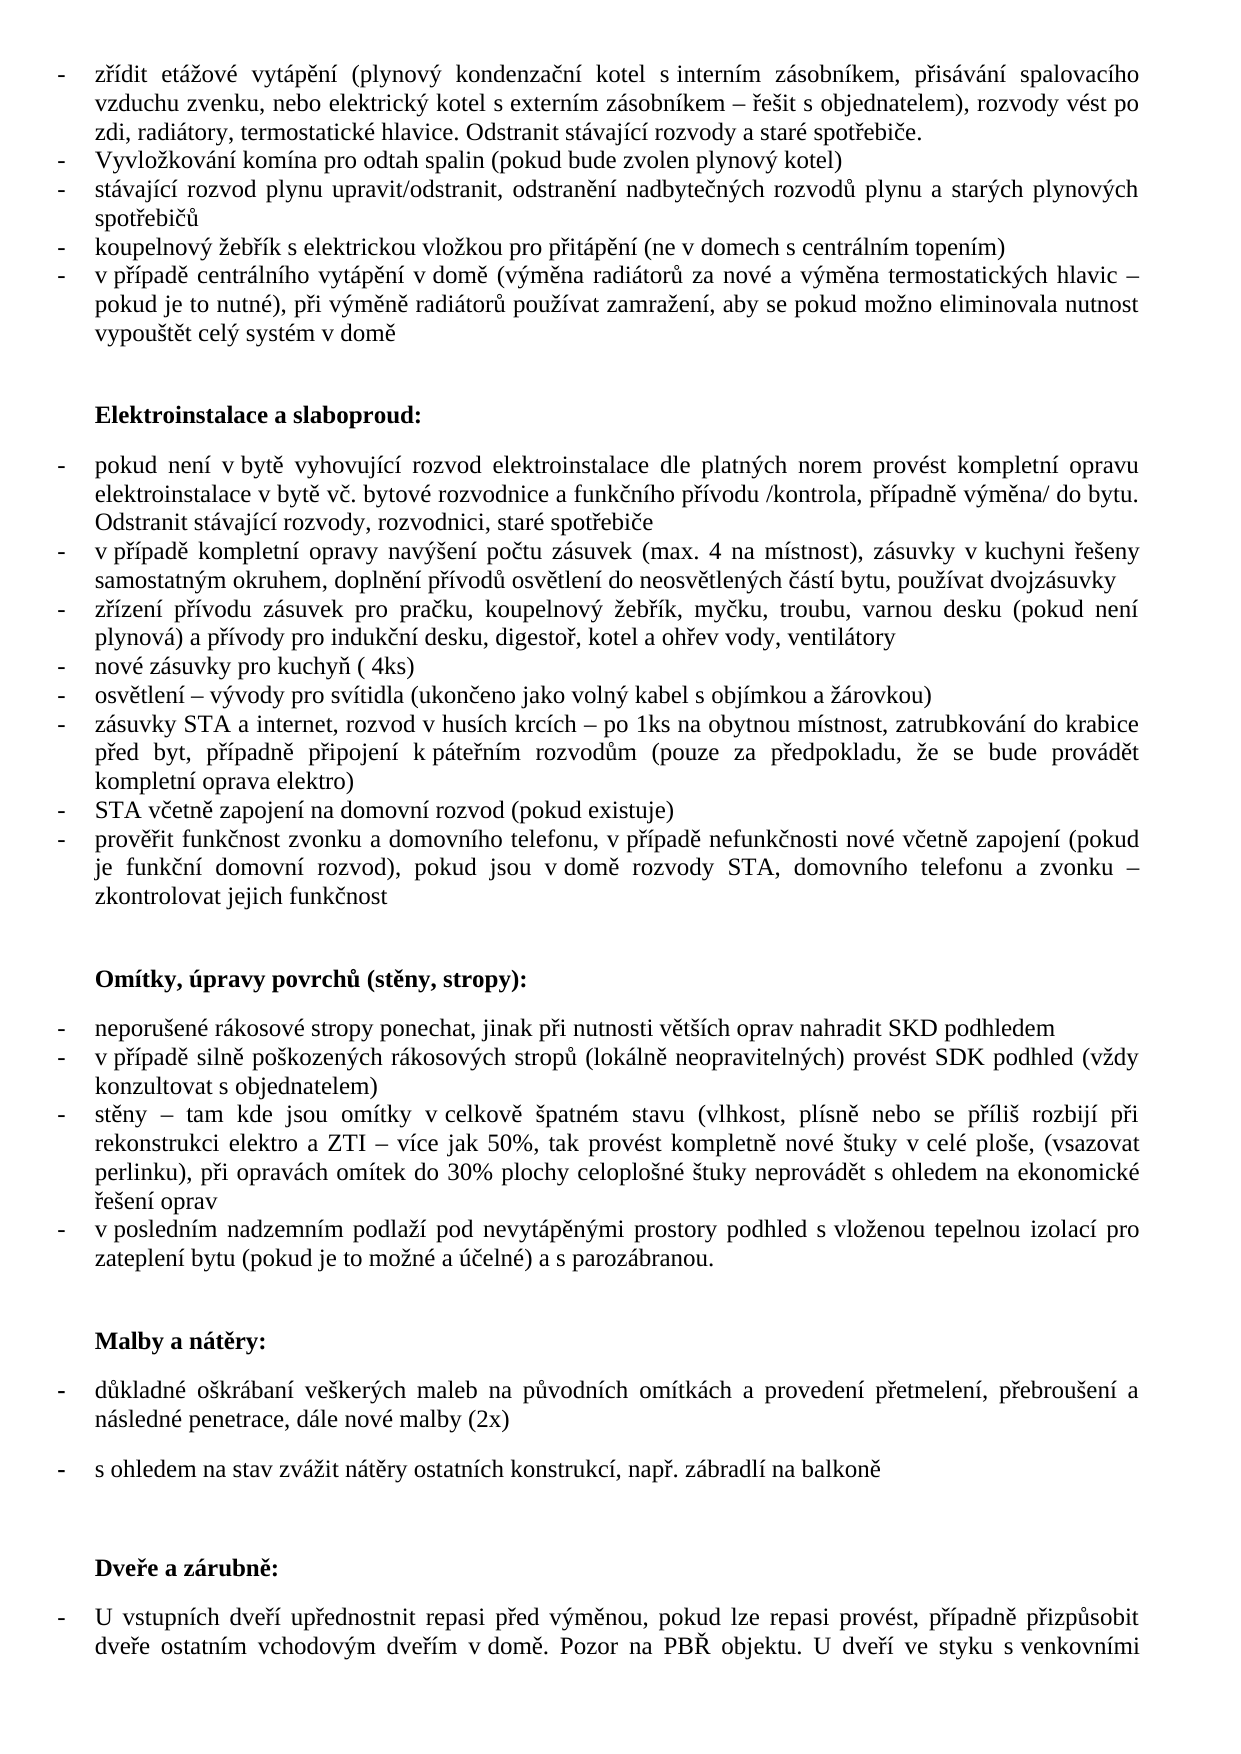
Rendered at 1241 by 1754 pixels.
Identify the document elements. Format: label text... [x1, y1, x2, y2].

list zřídit etážové vytápění (plynový kondenzační kotel s interním zásobníkem, přisávání spalovacího vzduchu zvenku, nebo elektrický kotel s externím zásobníkem – řešit s objednatelem), rozvody vést po zdi, radiátory, termostatické hlavice. Odstranit stávající rozvody a staré spotřebiče. [57, 59, 1140, 145]
list v případě silně poškozených rákosových stropů (lokálně neopravitelných) provést SDK podhled (vždy konzultovat s objednatelem) [57, 1042, 1140, 1099]
list Vyvložkování komína pro odtah spalin (pokud bude zvolen plynový kotel) [57, 145, 1140, 174]
list důkladné oškrábaní veškerých maleb na původních omítkách a provedení přetmelení, přebroušení a následné penetrace, dále nové malby (2x) [57, 1375, 1140, 1433]
list prověřit funkčnost zvonku a domovního telefonu, v případě nefunkčnosti nové včetně zapojení (pokud je funkční domovní rozvod), pokud jsou v domě rozvody STA, domovního telefonu a zvonku – zkontrolovat jejich funkčnost [57, 824, 1140, 910]
list v případě centrálního vytápění v domě (výměna radiátorů za nové a výměna termostatických hlavic – pokud je to nutné), při výměně radiátorů používat zamražení, aby se pokud možno eliminovala nutnost vypouštět celý systém v domě [57, 260, 1140, 347]
text Malby a nátěry: [94, 1326, 1140, 1354]
list v posledním nadzemním podlaží pod nevytápěnými prostory podhled s vloženou tepelnou izolací pro zateplení bytu (pokud je to možné a účelné) a s parozábranou. [57, 1214, 1140, 1272]
list osvětlení – vývody pro svítidla (ukončeno jako volný kabel s objímkou a žárovkou) [57, 680, 1140, 709]
text Omítky, úpravy povrchů (stěny, stropy): [94, 964, 1140, 992]
list zřízení přívodu zásuvek pro pračku, koupelnový žebřík, myčku, troubu, varnou desku (pokud není plynová) a přívody pro indukční desku, digestoř, kotel a ohřev vody, ventilátory [57, 594, 1140, 651]
list neporušené rákosové stropy ponechat, jinak při nutnosti větších oprav nahradit SKD podhledem [57, 1013, 1140, 1042]
list pokud není v bytě vyhovující rozvod elektroinstalace dle platných norem provést kompletní opravu elektroinstalace v bytě vč. bytové rozvodnice a funkčního přívodu /kontrola, případně výměna/ do bytu. Odstranit stávající rozvody, rozvodnici, staré spotřebiče [57, 450, 1140, 536]
text Elektroinstalace a slaboproud: [94, 400, 1140, 429]
list nové zásuvky pro kuchyň ( 4ks) [57, 651, 1140, 680]
list v případě kompletní opravy navýšení počtu zásuvek (max. 4 na místnost), zásuvky v kuchyni řešeny samostatným okruhem, doplnění přívodů osvětlení do neosvětlených částí bytu, používat dvojzásuvky [57, 536, 1140, 594]
list stěny – tam kde jsou omítky v celkově špatném stavu (vlhkost, plísně nebo se příliš rozbijí při rekonstrukci elektro a ZTI – více jak 50%, tak provést kompletně nové štuky v celé ploše, (vsazovat perlinku), při opravách omítek do 30% plochy celoplošné štuky neprovádět s ohledem na ekonomické řešení oprav [57, 1099, 1140, 1214]
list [57, 1602, 1140, 1660]
list zásuvky STA a internet, rozvod v husích krcích – po 1ks na obytnou místnost, zatrubkování do krabice před byt, případně připojení k páteřním rozvodům (pouze za předpokladu, že se bude provádět kompletní oprava elektro) [57, 709, 1140, 795]
list koupelnový žebřík s elektrickou vložkou pro přitápění (ne v domech s centrálním topením) [57, 232, 1140, 260]
list STA včetně zapojení na domovní rozvod (pokud existuje) [57, 795, 1140, 824]
list s ohledem na stav zvážit nátěry ostatních konstrukcí, např. zábradlí na balkoně [57, 1454, 1140, 1482]
text Dveře a zárubně: [94, 1553, 1140, 1582]
list stávající rozvod plynu upravit/odstranit, odstranění nadbytečných rozvodů plynu a starých plynových spotřebičů [57, 174, 1140, 232]
